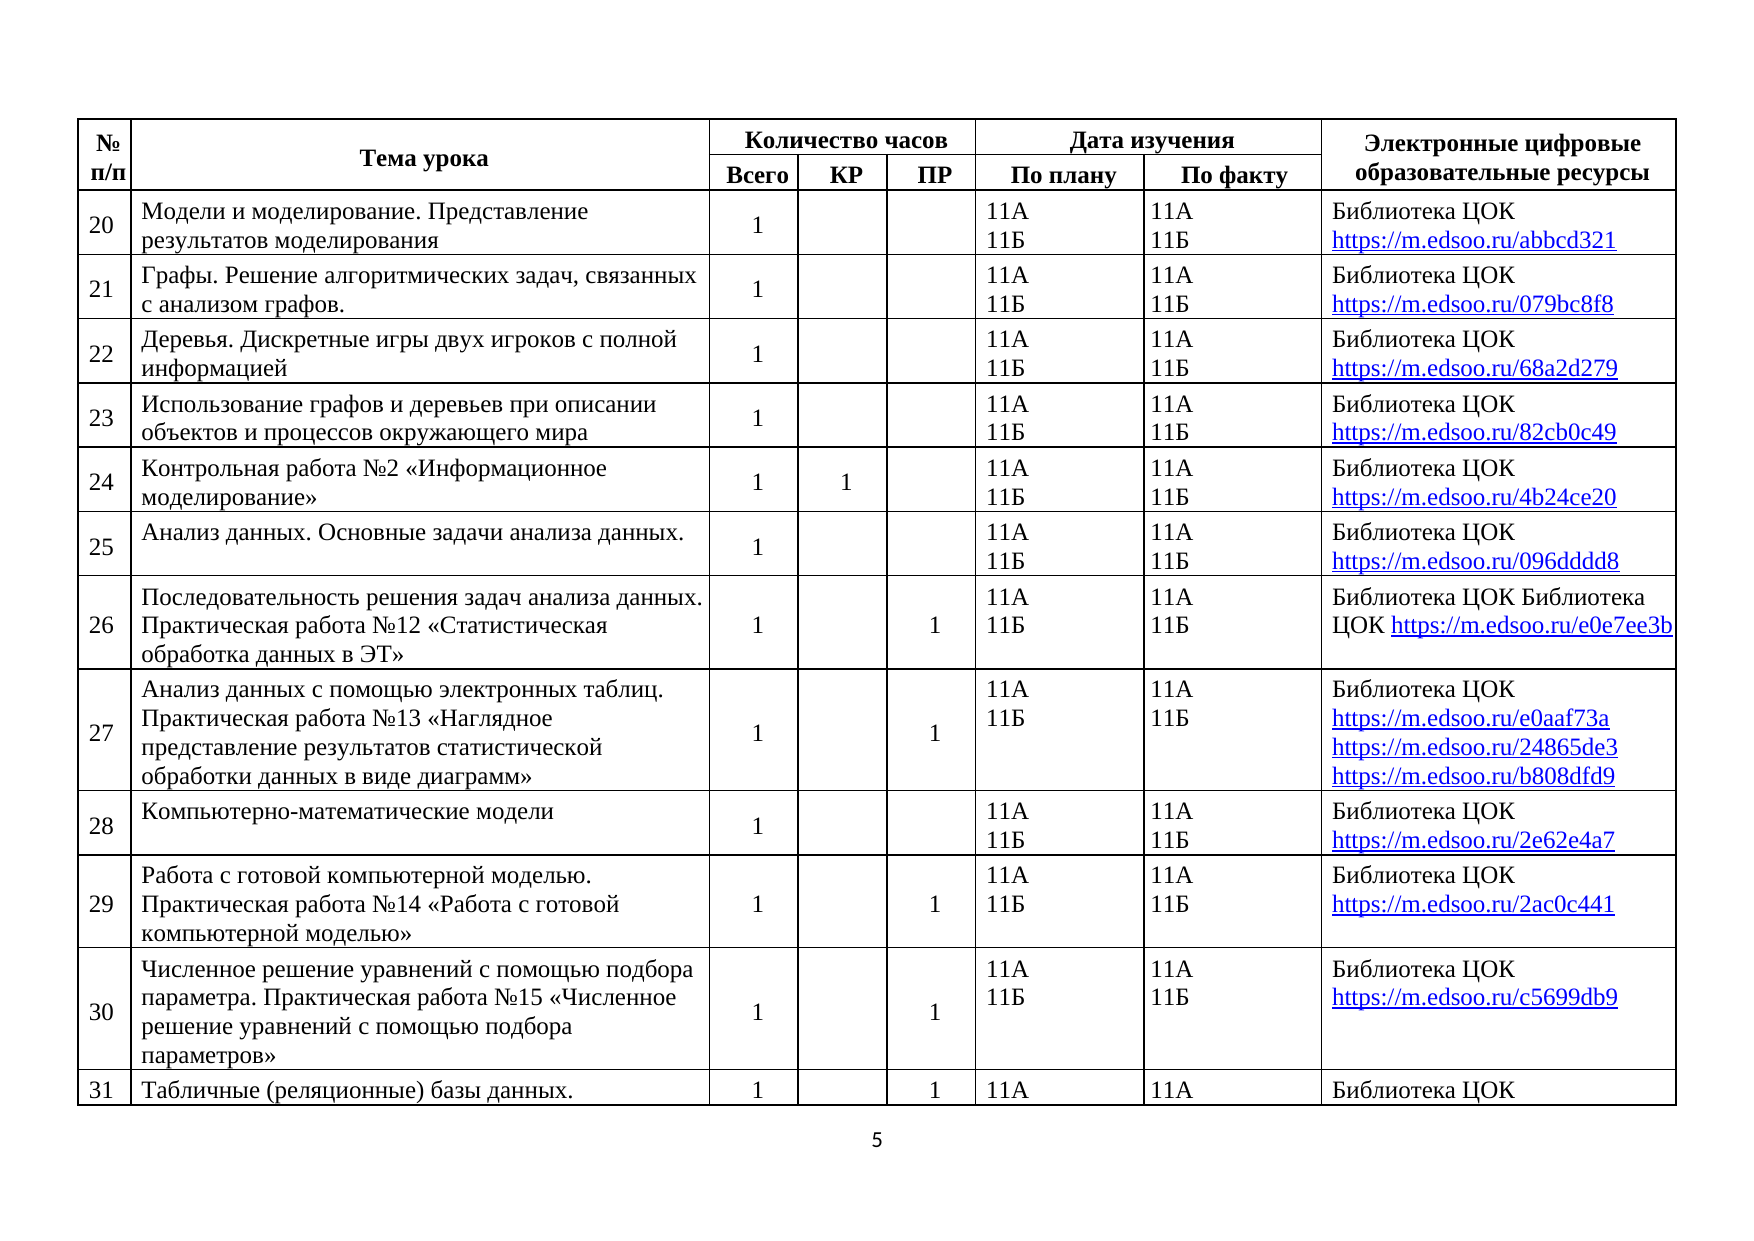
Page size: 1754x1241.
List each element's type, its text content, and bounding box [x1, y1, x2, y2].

table_cell [799, 255, 886, 318]
table_cell [888, 791, 975, 854]
table_cell ПР [888, 155, 975, 189]
table_cell 1 [710, 191, 797, 253]
table_cell Анализ данных с помощью электронных таблиц. Практическая работа №13 «Наглядное представление результатов статистической обработки данных в виде диаграмм» [132, 670, 709, 789]
table_cell По факту [1145, 155, 1321, 189]
table_cell 11А 11Б [1145, 576, 1321, 668]
table_header Количество часов [710, 120, 975, 154]
table_cell 11А 11Б [976, 319, 1143, 382]
table_cell 27 [79, 670, 130, 789]
table_cell 11А 11Б [1145, 1070, 1321, 1104]
table_cell 26 [79, 576, 130, 668]
table_cell Библиотека ЦОК Библиотека ЦОК https://m.edsoo.ru/e0e7ee3b [1322, 576, 1675, 668]
table_cell 11А 11Б [1145, 255, 1321, 318]
table_cell 21 [79, 255, 130, 318]
table_cell [799, 856, 886, 947]
table_cell 23 [79, 384, 130, 446]
table_cell Библиотека ЦОК https://m.edsoo.ru/82cb0c49 [1322, 384, 1675, 446]
table_cell 11А 11Б [976, 255, 1143, 318]
table_cell 1 [710, 670, 797, 789]
table_cell 31 [79, 1070, 130, 1104]
table_cell 11А 11Б [976, 856, 1143, 947]
table_cell 1 [710, 384, 797, 446]
table_cell 1 [888, 1070, 975, 1104]
table_cell [799, 1070, 886, 1104]
table_header Тема урока [132, 120, 709, 189]
table_cell 25 [79, 512, 130, 575]
table_cell Библиотека ЦОК https://m.edsoo.ru/4b24ce20 [1322, 448, 1675, 511]
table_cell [1322, 1070, 1675, 1104]
table_cell Библиотека ЦОК https://m.edsoo.ru/68a2d279 [1322, 319, 1675, 382]
table_cell [799, 576, 886, 668]
table_cell 11А 11Б [976, 191, 1143, 253]
table_cell 11А 11Б [976, 512, 1143, 575]
table_cell [888, 255, 975, 318]
table_cell 1 [799, 448, 886, 511]
table_cell 1 [710, 448, 797, 511]
table_cell 11А 11Б [1145, 856, 1321, 947]
table_cell 11А 11Б [976, 384, 1143, 446]
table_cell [132, 1070, 709, 1104]
table_cell Всего [710, 155, 797, 189]
table_cell Графы. Решение алгоритмических задач, связанных с анализом графов. [132, 255, 709, 318]
table_cell [888, 191, 975, 253]
table_cell 30 [79, 948, 130, 1069]
table_cell [799, 512, 886, 575]
table_cell [799, 384, 886, 446]
table_cell Библиотека ЦОК https://m.edsoo.ru/c5699db9 [1322, 948, 1675, 1069]
table_cell [799, 791, 886, 854]
table_cell 1 [710, 255, 797, 318]
table_cell [888, 384, 975, 446]
table_cell 28 [79, 791, 130, 854]
table_cell 22 [79, 319, 130, 382]
table_cell 1 [888, 670, 975, 789]
table_cell 11А 11Б [976, 448, 1143, 511]
table_cell 11А 11Б [1145, 384, 1321, 446]
table_cell Библиотека ЦОК https://m.edsoo.ru/096dddd8 [1322, 512, 1675, 575]
table_cell 20 [79, 191, 130, 253]
table_cell 11А 11Б [976, 1070, 1143, 1104]
table_cell 11А 11Б [976, 791, 1143, 854]
table_cell 11А 11Б [976, 576, 1143, 668]
table_cell [888, 512, 975, 575]
table_cell [799, 191, 886, 253]
table_cell 24 [79, 448, 130, 511]
table_cell КР [799, 155, 886, 189]
table_cell [799, 319, 886, 382]
table_cell Использование графов и деревьев при описании объектов и процессов окружающего мира [132, 384, 709, 446]
table_cell [888, 319, 975, 382]
table_cell Библиотека ЦОК https://m.edsoo.ru/abbcd321 [1322, 191, 1675, 253]
table_cell Модели и моделирование. Представление результатов моделирования [132, 191, 709, 253]
table_cell Компьютерно-математические модели [132, 791, 709, 854]
table_cell 1 [710, 576, 797, 668]
table_cell Работа с готовой компьютерной моделью. Практическая работа №14 «Работа с готовой компьютерной моделью» [132, 856, 709, 947]
table_header № п/п [79, 120, 130, 189]
table_cell 1 [710, 856, 797, 947]
table_cell Контрольная работа №2 «Информационное моделирование» [132, 448, 709, 511]
table_cell 1 [710, 791, 797, 854]
table_cell 29 [79, 856, 130, 947]
table_cell 1 [888, 948, 975, 1069]
table_cell 1 [710, 1070, 797, 1104]
table_header Электронные цифровые образовательные ресурсы [1322, 120, 1675, 189]
table_cell [799, 948, 886, 1069]
table_cell 1 [710, 948, 797, 1069]
table_header Дата изучения [976, 120, 1321, 154]
table_cell 1 [710, 319, 797, 382]
table_cell Деревья. Дискретные игры двух игроков с полной информацией [132, 319, 709, 382]
table_cell 11А 11Б [1145, 448, 1321, 511]
table_cell Библиотека ЦОК https://m.edsoo.ru/e0aaf73a https://m.edsoo.ru/24865de3 https://m.edsoo.ru/b808dfd9 [1322, 670, 1675, 789]
table_cell Библиотека ЦОК https://m.edsoo.ru/079bc8f8 [1322, 255, 1675, 318]
table_cell 11А 11Б [976, 948, 1143, 1069]
table_cell 11А 11Б [1145, 319, 1321, 382]
table_cell [888, 448, 975, 511]
table_cell [799, 670, 886, 789]
table_cell Библиотека ЦОК https://m.edsoo.ru/2ac0c441 [1322, 856, 1675, 947]
table_cell 11А 11Б [1145, 512, 1321, 575]
table_cell 11А 11Б [1145, 948, 1321, 1069]
table_cell 1 [888, 576, 975, 668]
table_cell Численное решение уравнений с помощью подбора параметра. Практическая работа №15 «Численное решение уравнений с помощью подбора параметров» [132, 948, 709, 1069]
table_cell Анализ данных. Основные задачи анализа данных. [132, 512, 709, 575]
table_cell 11А 11Б [1145, 791, 1321, 854]
table_cell Последовательность решения задач анализа данных. Практическая работа №12 «Статистическая обработка данных в ЭТ» [132, 576, 709, 668]
table_cell 11А 11Б [1145, 670, 1321, 789]
table_cell По плану [976, 155, 1143, 189]
table_cell 1 [710, 512, 797, 575]
table_cell 1 [888, 856, 975, 947]
table_cell 11А 11Б [1145, 191, 1321, 253]
table_cell Библиотека ЦОК https://m.edsoo.ru/2e62e4a7 [1322, 791, 1675, 854]
table_cell 11А 11Б [976, 670, 1143, 789]
